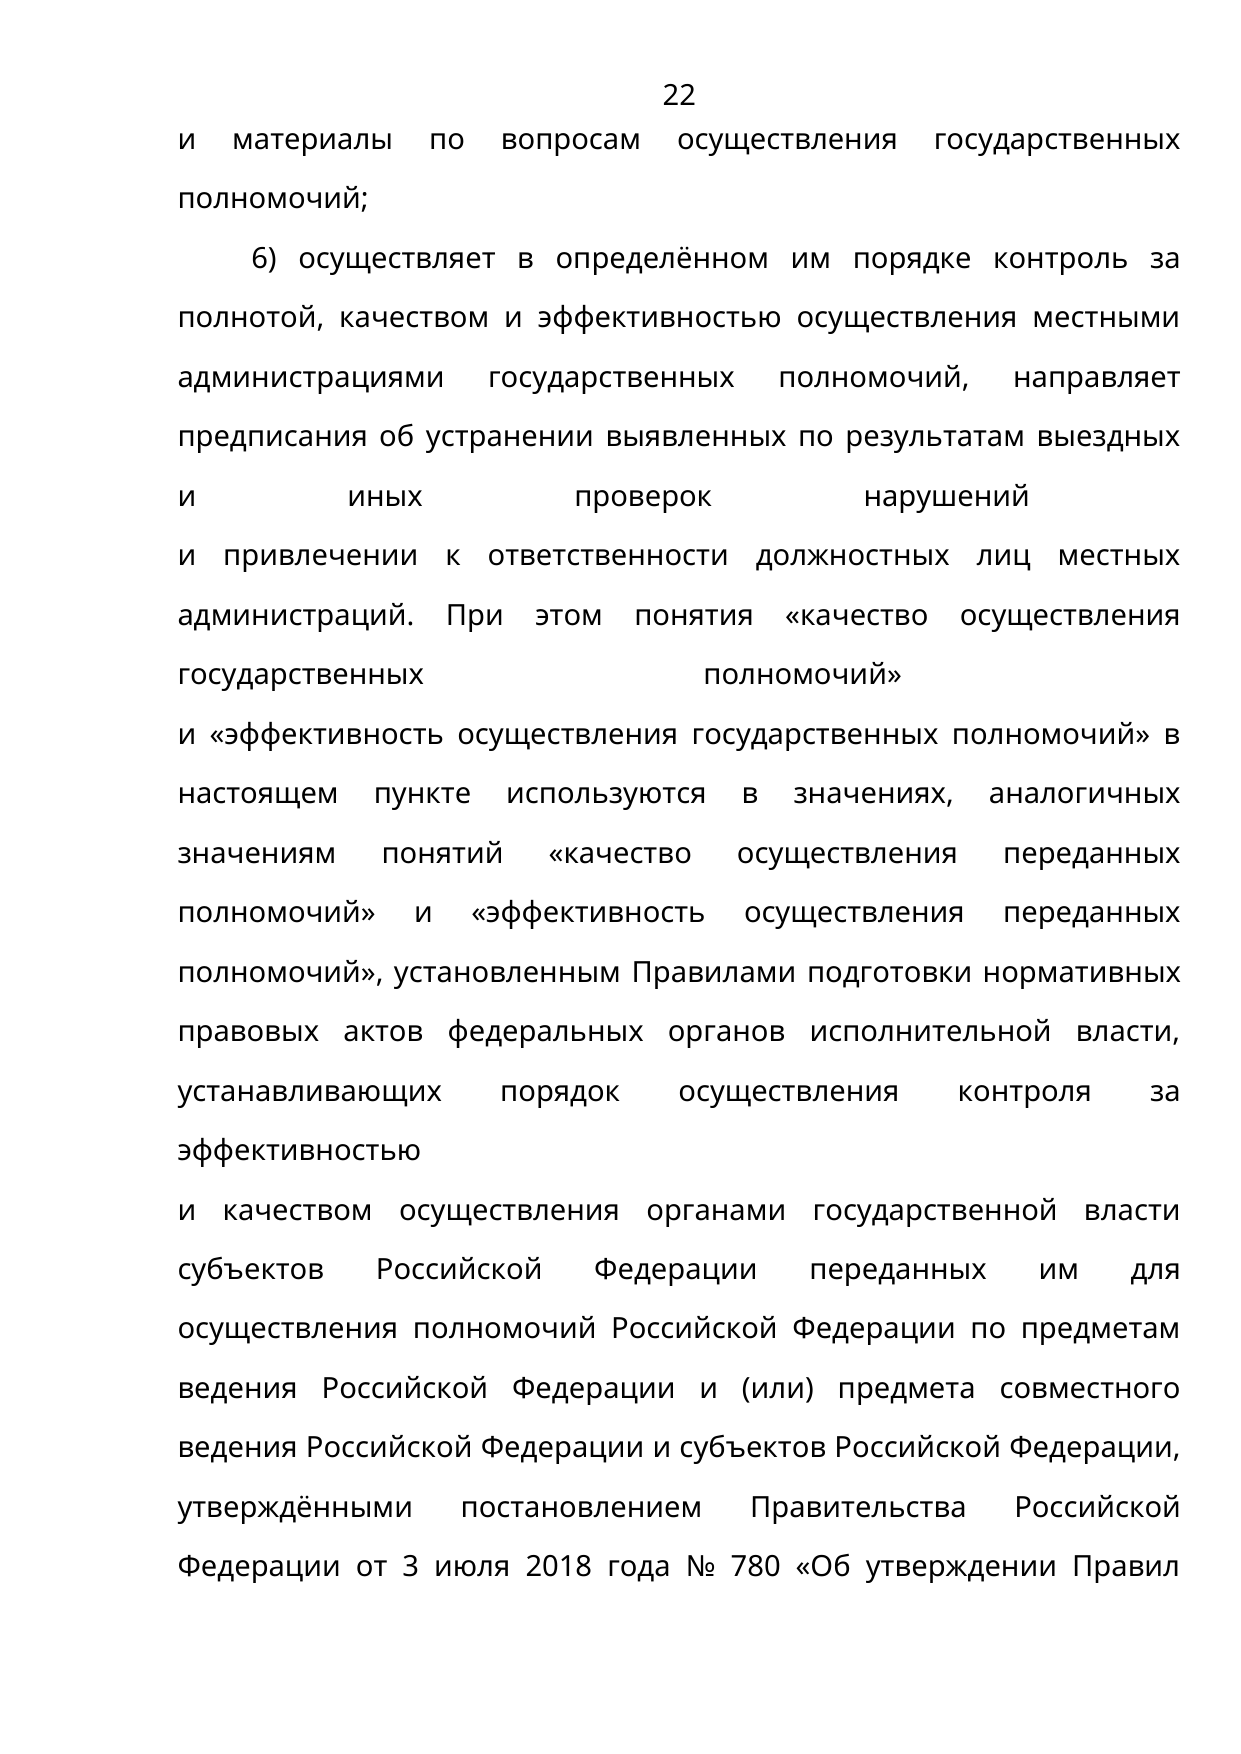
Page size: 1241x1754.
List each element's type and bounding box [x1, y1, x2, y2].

text [177, 118, 1181, 217]
text [177, 237, 1181, 1585]
